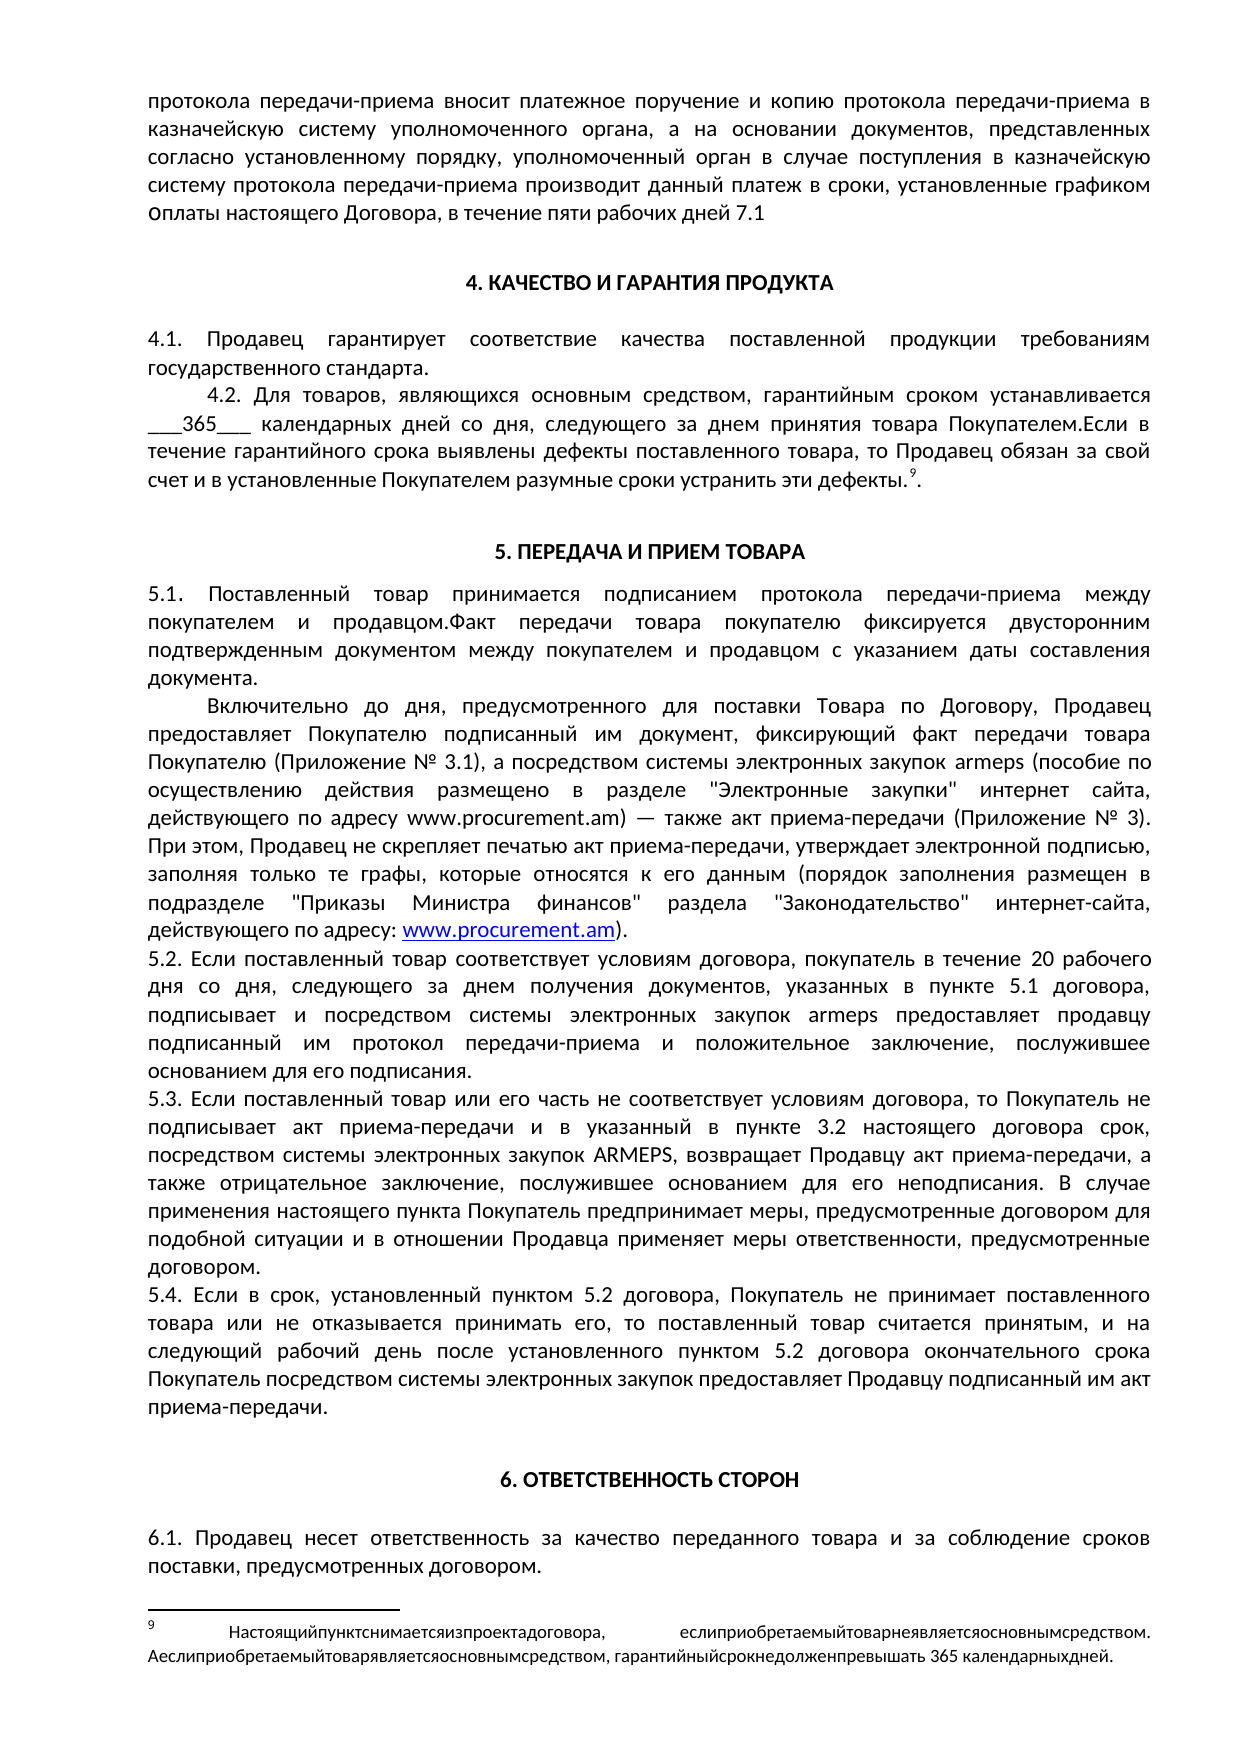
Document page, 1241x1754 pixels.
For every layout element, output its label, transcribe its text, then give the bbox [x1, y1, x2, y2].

text 4.1. Продавец гарантирует соответствие качества поставленной продукции требованиям государственного стандарта. [148, 324, 1152, 381]
text 5.3. Если поставленный товар или его часть не соответствует условиям договора, то Покупатель не подписывает акт приема-передачи и в указанный в пункте 3.2 настоящего договора срок, посредством системы электронных закупок ARMEPS, возвращает Продавцу акт приема-передачи, а также отрицательное заключение, послужившее основанием для его неподписания. В случае применения настоящего пункта Покупатель предпринимает меры, предусмотренные договором для подобной ситуации и в отношении Продавца применяет меры ответственности, предусмотренные договором. [148, 1084, 1152, 1280]
text 5. ПЕРЕДАЧА И ПРИЕМ ТОВАРА [148, 537, 1152, 565]
text 5.4. Если в срок, установленный пунктом 5.2 договора, Покупатель не принимает поставленного товара или не отказывается принимать его, то поставленный товар считается принятым, и на следующий рабочий день после установленного пунктом 5.2 договора окончательного срока Покупатель посредством системы электронных закупок предоставляет Продавцу подписанный им акт приема-передачи. [148, 1280, 1152, 1420]
text Включительно до дня, предусмотренного для поставки Товара по Договору, Продавец предоставляет Покупателю подписанный им документ, фиксирующий факт передачи товара Покупателю (Приложение № 3.1), а посредством системы электронных закупок armeps (пособие по осуществлению действия размещено в разделе "Электронные закупки" интернет сайта, действующего по адресу www.procurement.am) — также акт приема-передачи (Приложение № 3). При этом, Продавец не скрепляет печатью акт приема-передачи, утверждает электронной подписью, заполняя только те графы, которые относятся к его данным (порядок заполнения размещен в подразделе "Приказы Министра финансов" раздела "Законодательство" интернет-сайта, действующего по адресу: www.procurement.am). [148, 691, 1152, 944]
text 5.1․ Поставленный товар принимается подписанием протокола передачи-приема между покупателем и продавцом.Факт передачи товара покупателю фиксируется двусторонним подтвержденным документом между покупателем и продавцом с указанием даты составления документа. [148, 579, 1152, 691]
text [148, 86, 1152, 227]
text 6.1. Продавец несет ответственность за качество переданного товара и за соблюдение сроков поставки, предусмотренных договором. [148, 1523, 1152, 1579]
text 6. ОТВЕТСТВЕННОСТЬ СТОРОН [148, 1465, 1152, 1493]
text 5.2. Если поставленный товар соответствует условиям договора, покупатель в течение 20 рабочего дня со дня, следующего за днем получения документов, указанных в пункте 5.1 договора, подписывает и посредством системы электронных закупок armeps предоставляет продавцу подписанный им протокол передачи-приема и положительное заключение, послужившее основанием для его подписания. [148, 944, 1152, 1084]
text 4.2. Для товаров, являющихся основным средством, гарантийным сроком устанавливается ___365___ календарных дней со дня, следующего за днем принятия товара Покупателем.Если в течение гарантийного срока выявлены дефекты поставленного товара, то Продавец обязан за свой счет и в установленные Покупателем разумные сроки устранить эти дефекты.. [148, 381, 1152, 493]
text 4. КАЧЕСТВО И ГАРАНТИЯ ПРОДУКТА [148, 268, 1152, 297]
